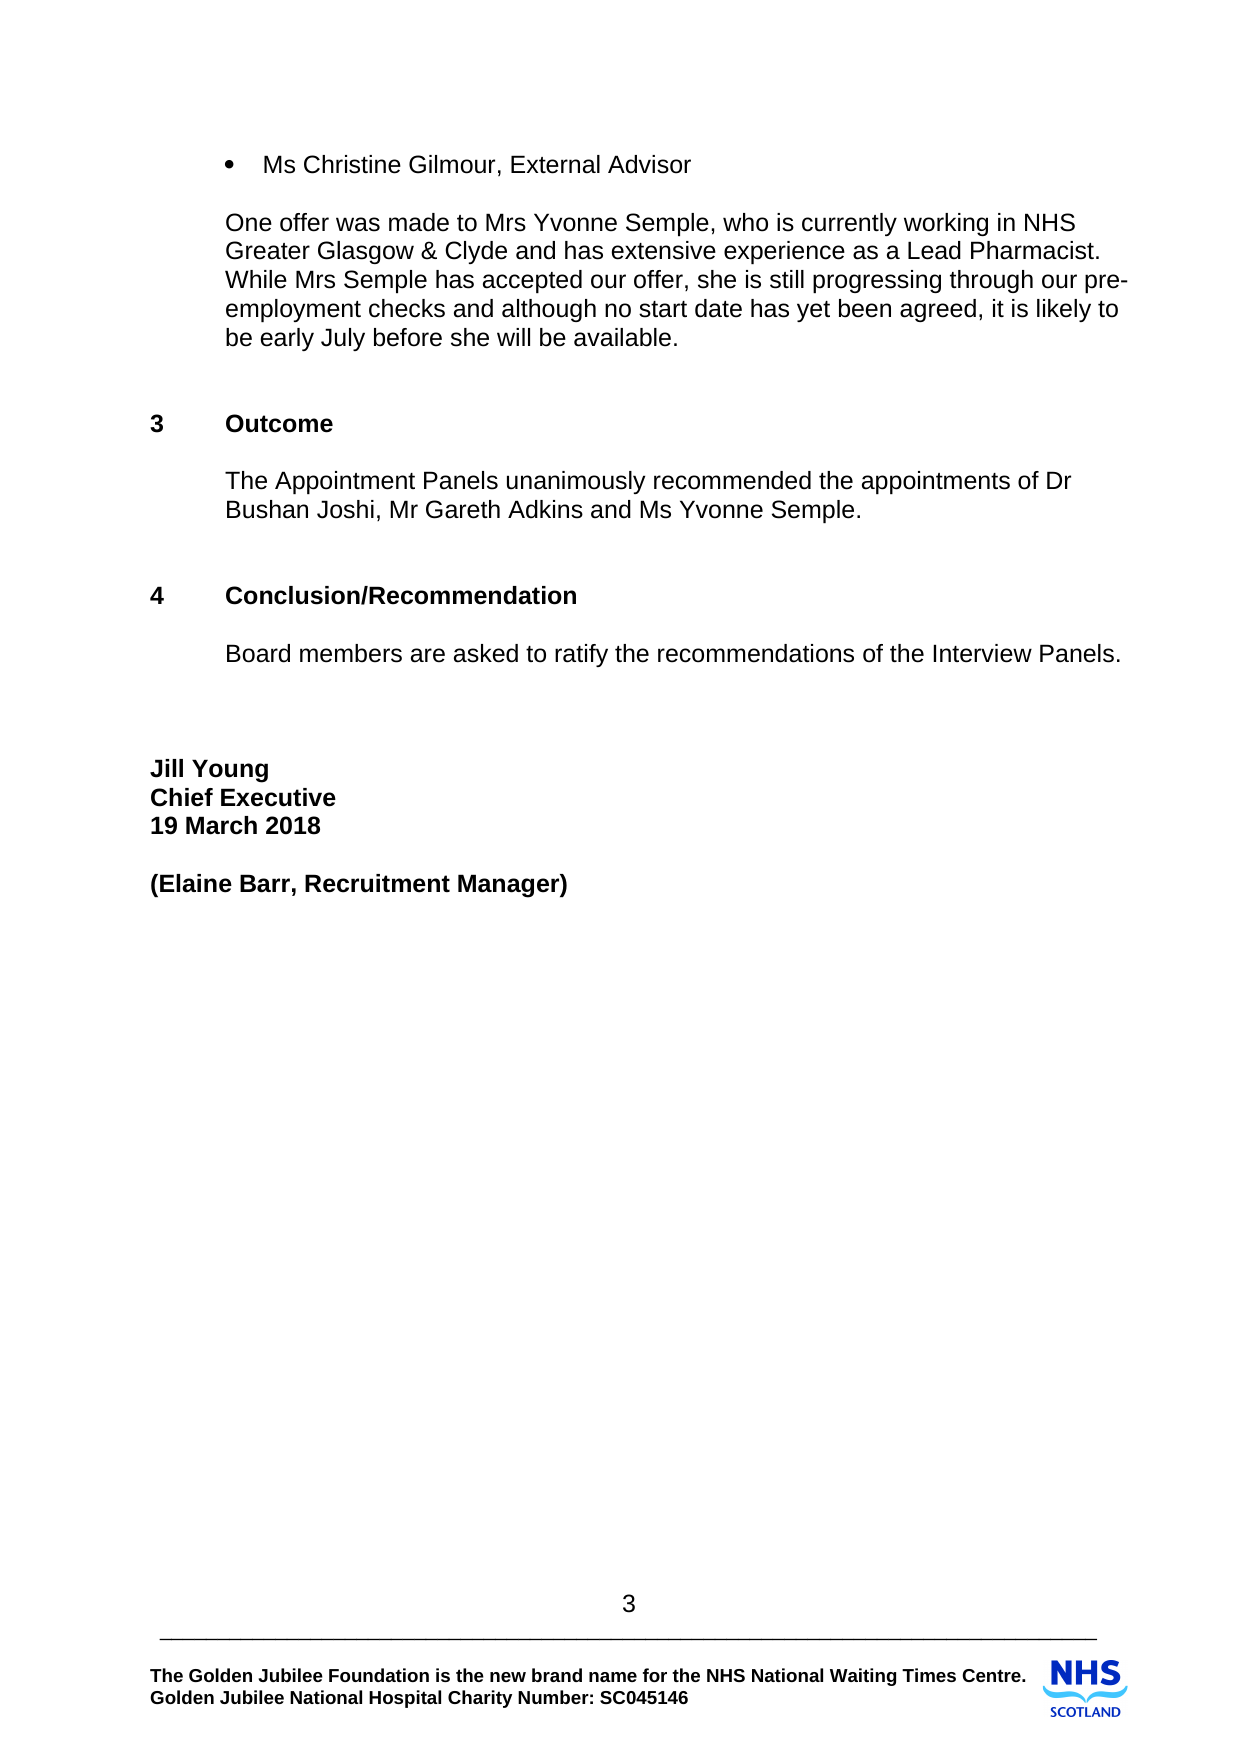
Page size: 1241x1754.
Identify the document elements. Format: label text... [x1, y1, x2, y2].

text Board members are asked to ratify the recommendations of the Interview Panels. [225, 639, 1142, 668]
text 4 Conclusion/Recommendation [150, 581, 1142, 610]
text Jill Young [150, 754, 1142, 783]
text Chief Executive [150, 783, 1142, 811]
list Ms Christine Gilmour, External Advisor [225, 150, 1142, 179]
text (Elaine Barr, Recruitment Manager) [150, 869, 1142, 898]
picture [1042, 1660, 1128, 1717]
text The Appointment Panels unanimously recommended the appointments of Dr Bushan Joshi, Mr Gareth Adkins and Ms Yvonne Semple. [225, 466, 1142, 524]
text One offer was made to Mrs Yvonne Semple, who is currently working in NHS Greater Glasgow & Clyde and has extensive experience as a Lead Pharmacist. While Mrs Semple has accepted our offer, she is still progressing through our pre-employment checks and although no start date has yet been agreed, it is likely to be early July before she will be available. [225, 208, 1142, 351]
text 19 March 2018 [150, 811, 1142, 840]
subtitle 3 Outcome [150, 409, 1142, 438]
